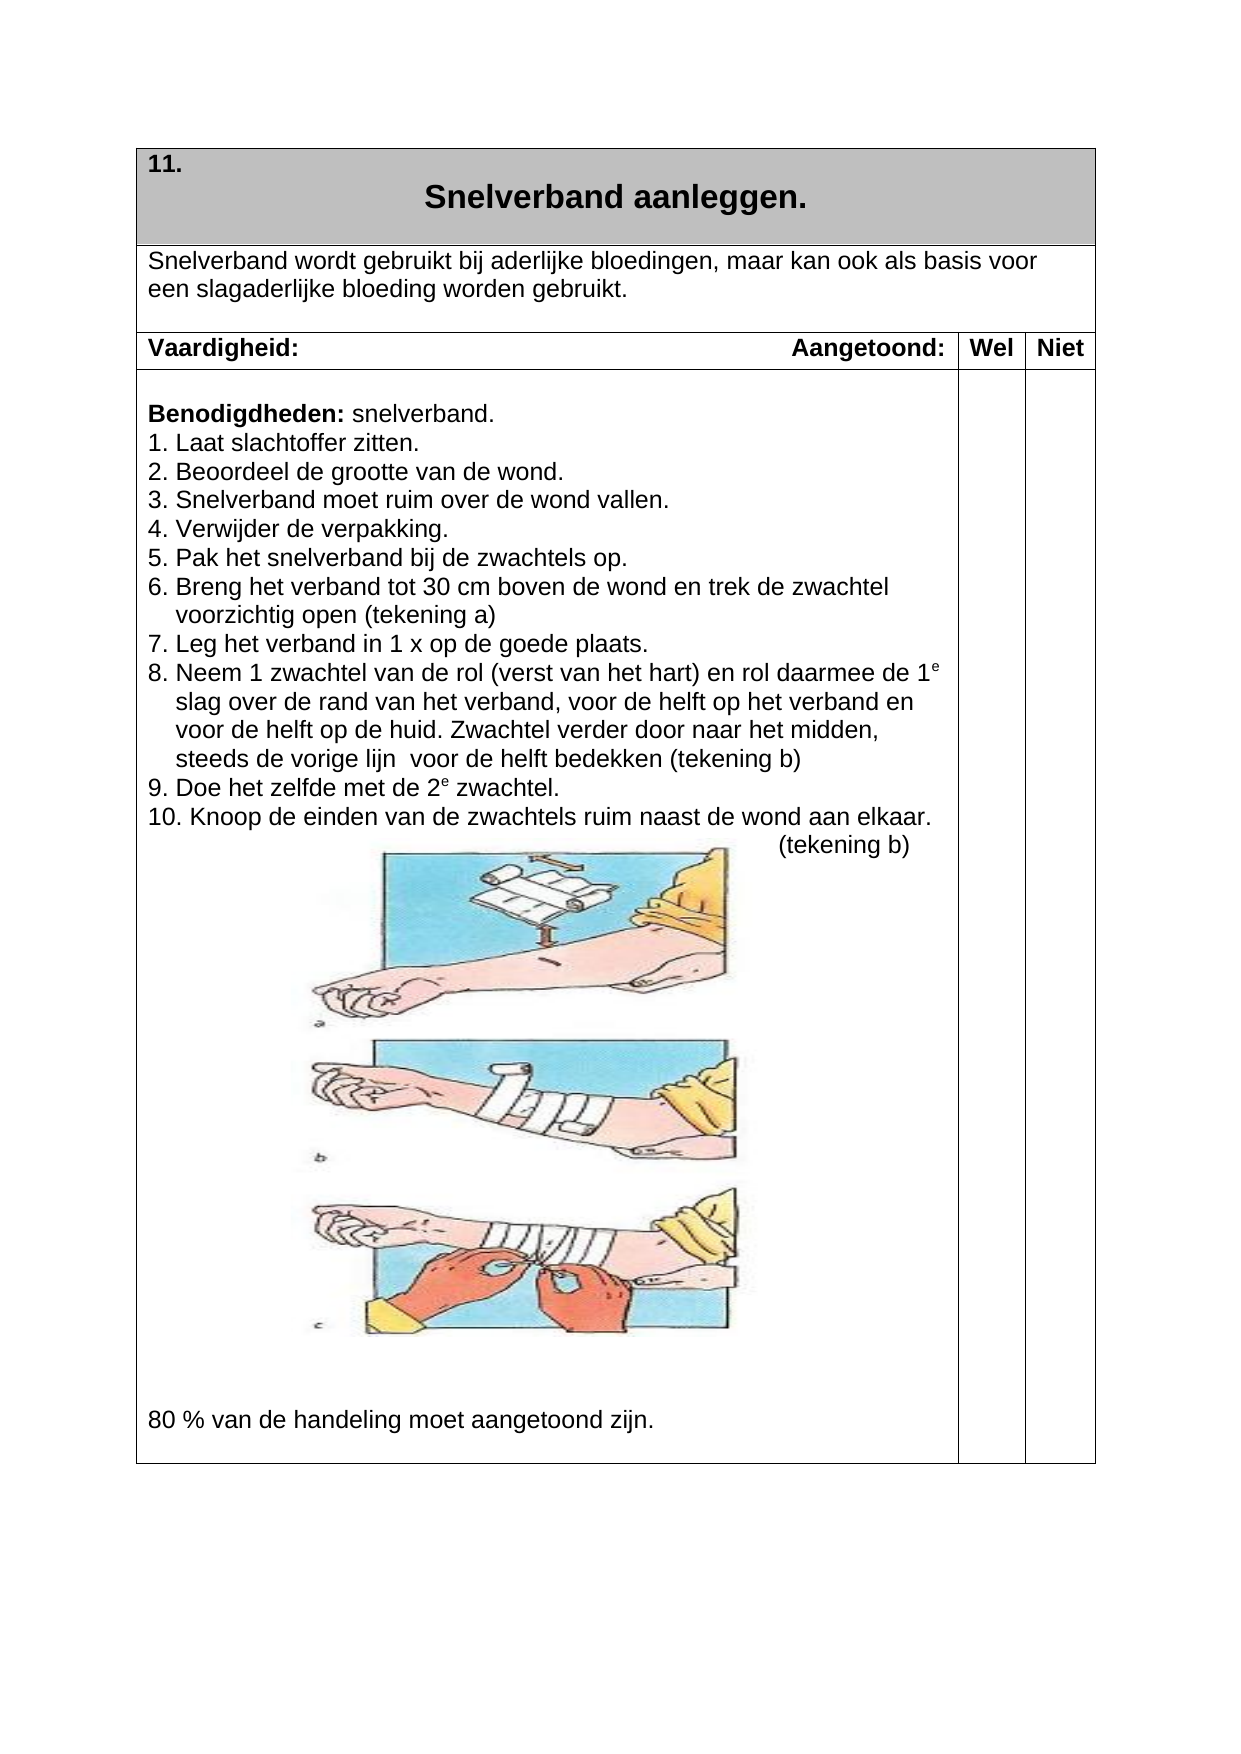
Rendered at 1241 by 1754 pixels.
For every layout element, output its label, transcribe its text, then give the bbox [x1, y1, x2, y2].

table_cell Snelverband wordt gebruikt bij aderlijke bloedingen, maar kan ook als basis voor een slagaderlijke bloeding worden gebruikt. [137, 246, 1095, 332]
table_cell Benodigdheden: snelverband. 1. Laat slachtoffer zitten. 2. Beoordeel de grootte van de wond. 3. Snelverband moet ruim over de wond vallen. 4. Verwijder de verpakking. 5. Pak het snelverband bij de zwachtels op. 6. Breng het verband tot 30 cm boven de wond en trek de zwachtel voorzichtig open (tekening a) 7. Leg het verband in 1 x op de goede plaats. 8. Neem 1 zwachtel van de rol (verst van het hart) en rol daarmee de 1e slag over de rand van het verband, voor de helft op het verband en voor de helft op de huid. Zwachtel verder door naar het midden, steeds de vorige lijn voor de helft bedekken (tekening b) 9. Doe het zelfde met de 2e zwachtel. 10. Knoop de einden van de zwachtels ruim naast de wond aan elkaar. (tekening b) 80 % van de handeling moet aangetoond zijn. [137, 370, 958, 1463]
table_cell Wel [959, 333, 1025, 369]
picture [290, 838, 760, 1337]
table_cell Niet [1026, 333, 1095, 369]
table_header 11. Snelverband aanleggen. [137, 149, 1095, 244]
table_cell Vaardigheid: Aangetoond: [137, 333, 958, 369]
table_cell [1026, 370, 1095, 1463]
table_cell [959, 370, 1025, 1463]
